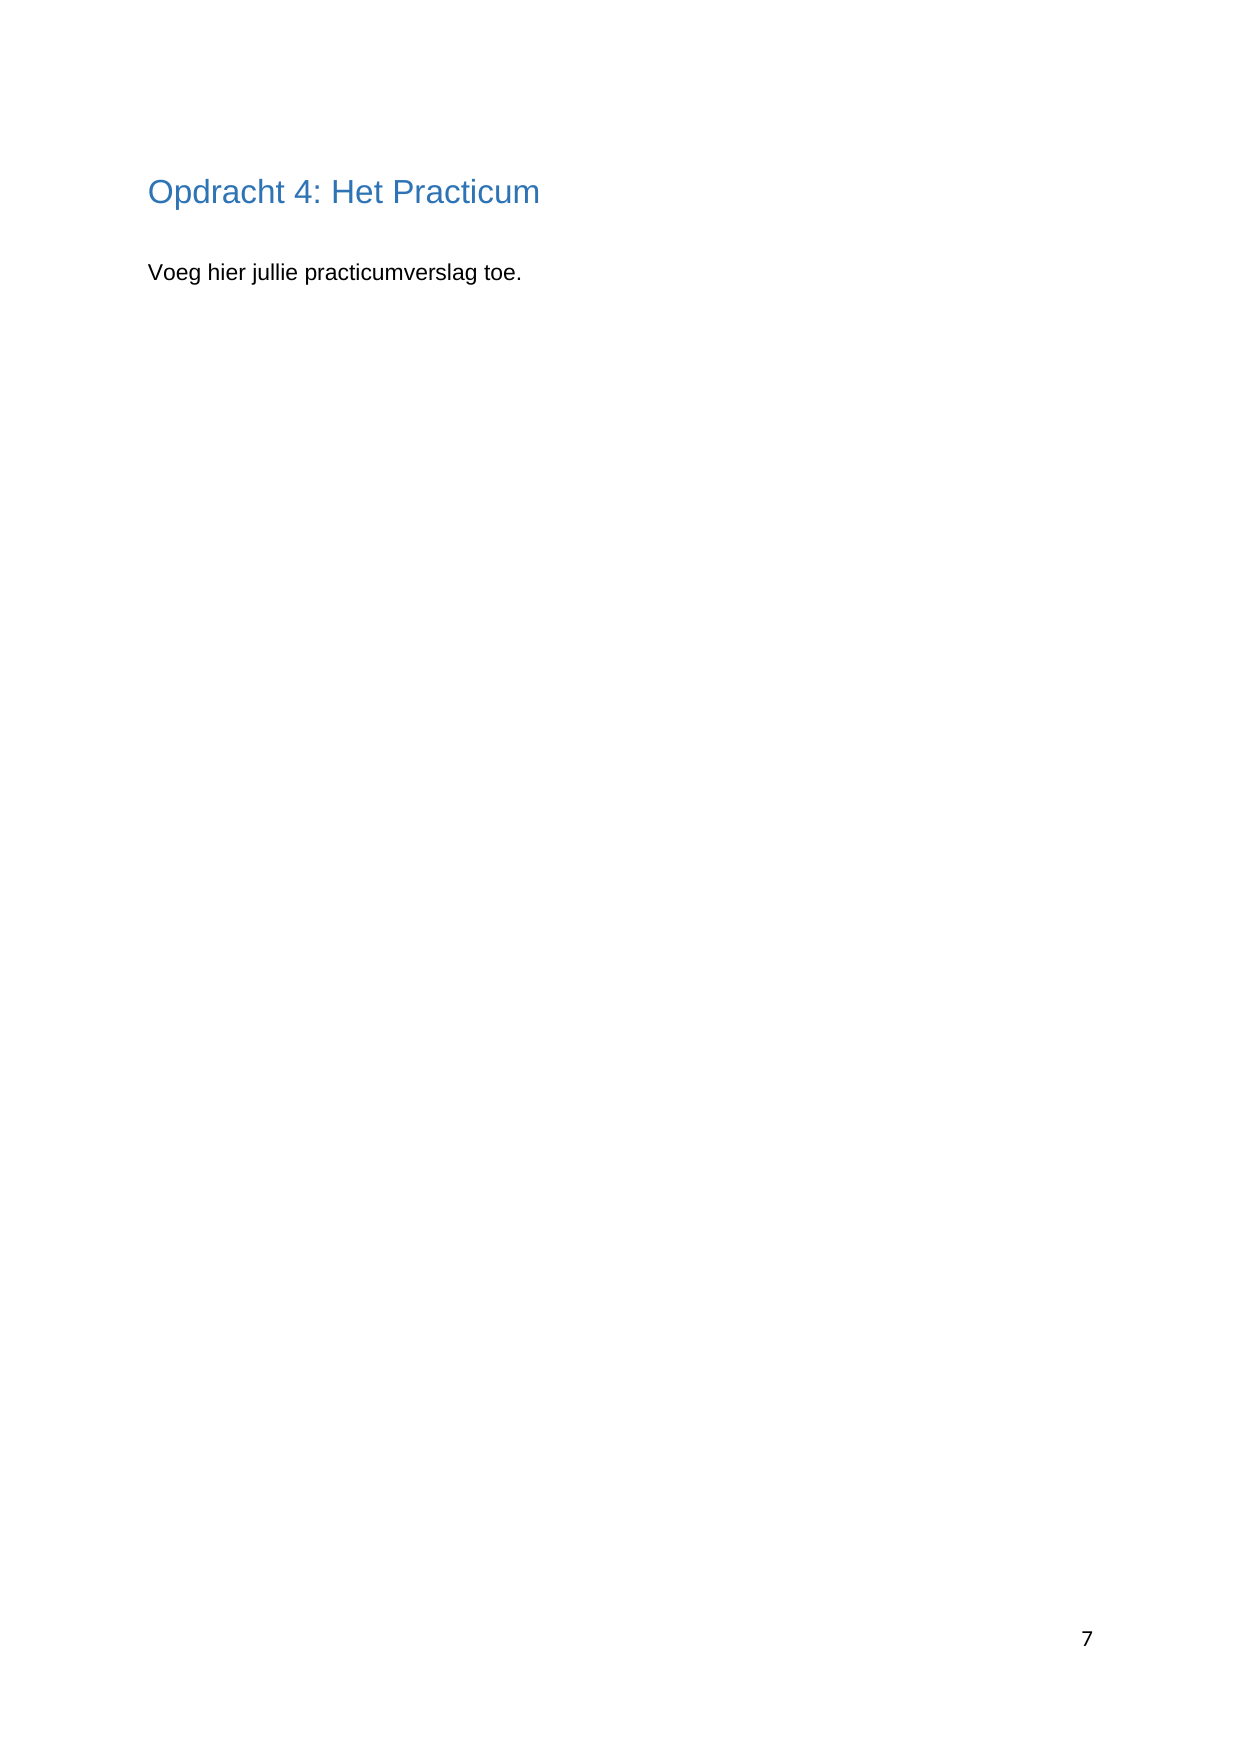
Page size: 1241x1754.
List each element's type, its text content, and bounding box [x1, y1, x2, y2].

subtitle Opdracht 4: Het Practicum [148, 173, 1093, 211]
text Voeg hier jullie practicumverslag toe. [148, 259, 1093, 286]
